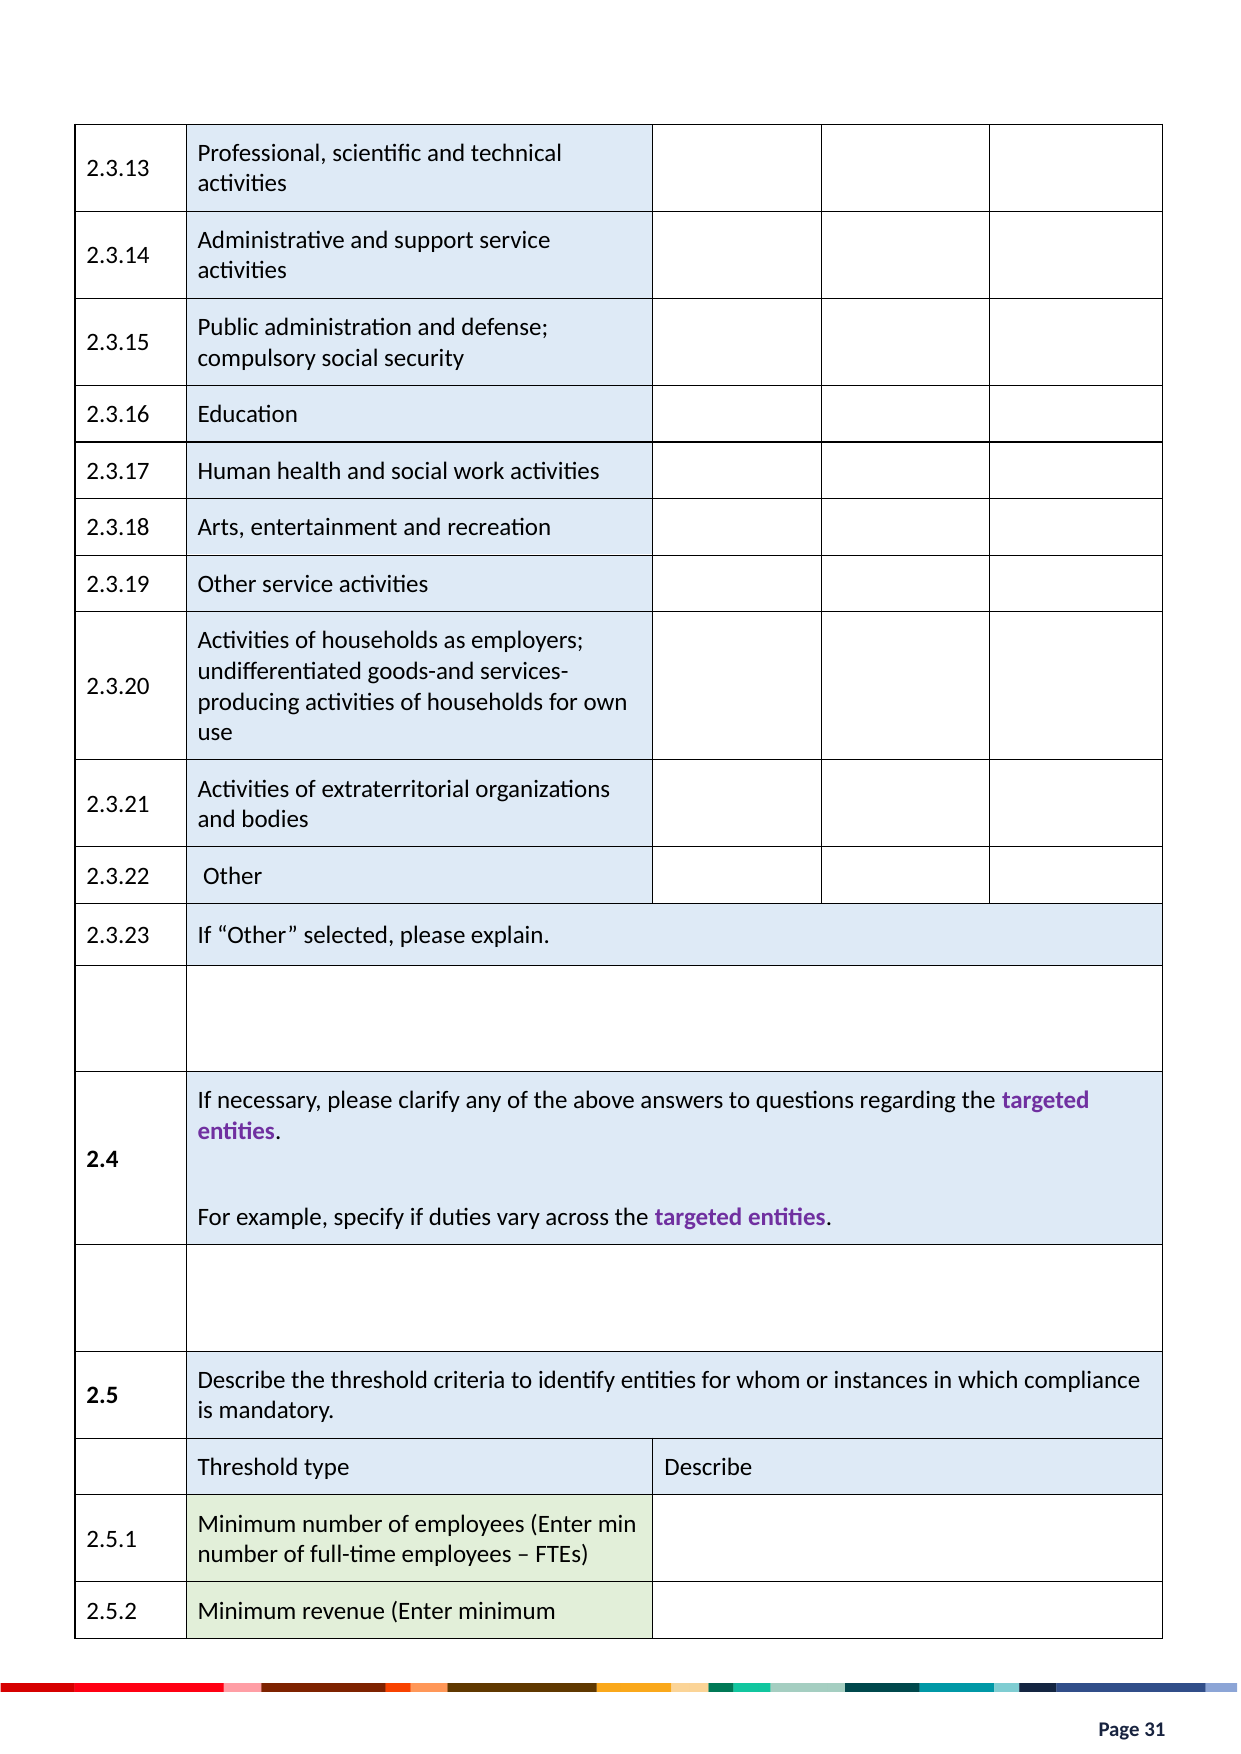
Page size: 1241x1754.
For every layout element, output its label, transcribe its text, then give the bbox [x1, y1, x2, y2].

table_cell Minimum number of employees (Enter min number of full-time employees – FTEs) [187, 1495, 652, 1581]
table_cell 2.5.1 [76, 1495, 186, 1581]
table_cell [653, 212, 821, 298]
table_cell Describe [653, 1439, 1162, 1494]
table_cell [990, 212, 1162, 298]
table_cell 2.3.19 [76, 556, 186, 611]
table_cell [653, 847, 821, 903]
table_cell [76, 1439, 186, 1494]
table_cell [990, 760, 1162, 846]
table_cell [990, 499, 1162, 554]
table_cell [653, 1495, 1162, 1581]
table_cell Other service activities [187, 556, 652, 611]
table_cell Other [187, 847, 652, 903]
table_cell [187, 1245, 1162, 1351]
table_cell [822, 299, 989, 385]
table_cell [990, 847, 1162, 903]
table_cell If “Other” selected, please explain. [187, 904, 1162, 965]
table_cell 2.5 [76, 1352, 186, 1438]
table_cell Arts, entertainment and recreation [187, 499, 652, 554]
table_cell [653, 386, 821, 441]
table_cell [76, 1245, 186, 1351]
table_cell 2.3.13 [76, 125, 186, 211]
table_cell [822, 443, 989, 498]
table_cell [822, 612, 989, 759]
table_cell 2.3.16 [76, 386, 186, 441]
table_cell [990, 556, 1162, 611]
table_cell 2.3.20 [76, 612, 186, 759]
table_cell Activities of extraterritorial organizations and bodies [187, 760, 652, 846]
table_cell Threshold type [187, 1439, 652, 1494]
table_cell 2.3.21 [76, 760, 186, 846]
table_cell Human health and social work activities [187, 443, 652, 498]
table_cell [76, 966, 186, 1071]
table_cell 2.3.22 [76, 847, 186, 903]
table_cell [822, 125, 989, 211]
table_cell [822, 212, 989, 298]
table_cell [653, 760, 821, 846]
table_cell [653, 125, 821, 211]
table_cell [187, 966, 1162, 1071]
table_cell [822, 847, 989, 903]
table_cell 2.3.18 [76, 499, 186, 554]
table_cell Professional, scientific and technical activities [187, 125, 652, 211]
picture [0, 1683, 1236, 1692]
table_cell Describe the threshold criteria to identify entities for whom or instances in which compliance is mandatory. [187, 1352, 1162, 1438]
table_cell [653, 499, 821, 554]
table_cell [653, 1582, 1162, 1638]
table_cell [822, 556, 989, 611]
table_cell 2.5.2 [76, 1582, 186, 1638]
table_cell 2.4 [76, 1072, 186, 1244]
table_cell [990, 612, 1162, 759]
table_cell [822, 760, 989, 846]
table_cell [653, 556, 821, 611]
table_cell [822, 499, 989, 554]
table_cell Activities of households as employers; undifferentiated goods-and services-producing activities of households for own use [187, 612, 652, 759]
table_cell [990, 125, 1162, 211]
table_cell 2.3.15 [76, 299, 186, 385]
table_cell If necessary, please clarify any of the above answers to questions regarding the targeted entities. For example, specify if duties vary across the targeted entities. [187, 1072, 1162, 1244]
table_cell [990, 386, 1162, 441]
table_cell Public administration and defense; compulsory social security [187, 299, 652, 385]
table_cell [653, 299, 821, 385]
table_cell 2.3.17 [76, 443, 186, 498]
table_cell [653, 612, 821, 759]
table_cell [822, 386, 989, 441]
table_cell Education [187, 386, 652, 441]
table_cell [990, 443, 1162, 498]
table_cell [187, 1582, 652, 1638]
table_cell Administrative and support service activities [187, 212, 652, 298]
table_cell 2.3.23 [76, 904, 186, 965]
table_cell [990, 299, 1162, 385]
table_cell [653, 443, 821, 498]
table_cell 2.3.14 [76, 212, 186, 298]
